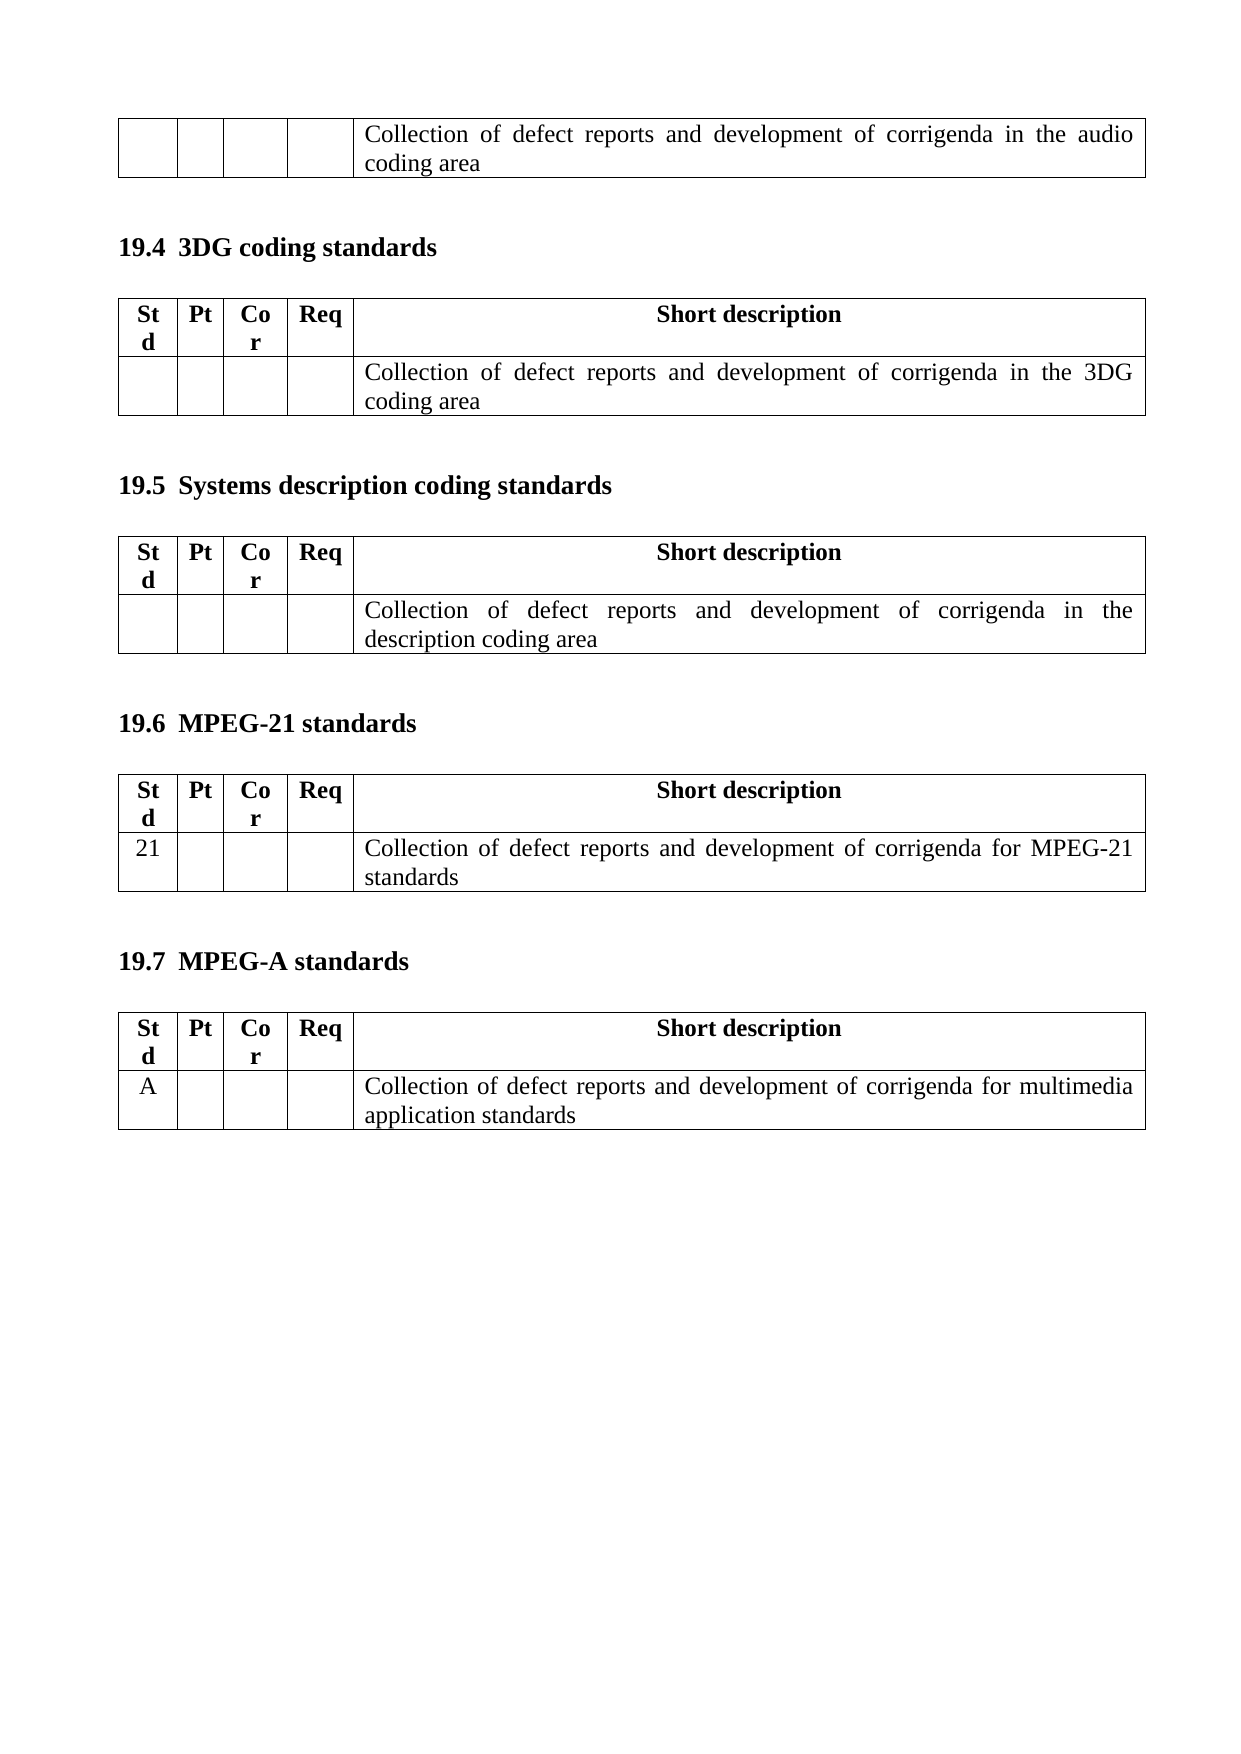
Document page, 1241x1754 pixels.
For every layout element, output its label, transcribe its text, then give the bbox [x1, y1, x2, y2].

table_header Req [288, 1013, 353, 1070]
table_header Cor [224, 299, 287, 356]
table_cell [178, 1071, 223, 1129]
table_cell [224, 833, 287, 891]
table_cell Collection of defect reports and development of corrigenda in the 3DG coding area [354, 357, 1145, 415]
table_cell [178, 595, 223, 653]
table_cell [119, 595, 177, 653]
table_header Short description [354, 299, 1145, 356]
table_header Pt [178, 299, 223, 356]
table_cell A [119, 1071, 177, 1129]
subtitle MPEG-21 standards [118, 707, 1122, 739]
table_cell [288, 833, 353, 891]
table_cell Collection of defect reports and development of corrigenda for MPEG-21 standards [354, 833, 1145, 891]
table_header Req [288, 775, 353, 832]
table_cell Collection of defect reports and development of corrigenda in the audio coding area [354, 119, 1145, 177]
table_cell [288, 119, 353, 177]
table_header Short description [354, 1013, 1145, 1070]
table_header Pt [178, 537, 223, 594]
table_cell [224, 119, 287, 177]
table_cell [224, 1071, 287, 1129]
table_header Short description [354, 537, 1145, 594]
table_header Cor [224, 775, 287, 832]
table_cell 21 [119, 833, 177, 891]
subtitle Systems description coding standards [118, 469, 1122, 501]
table_header Cor [224, 1013, 287, 1070]
table_header Short description [354, 775, 1145, 832]
table_cell [224, 595, 287, 653]
table_header Pt [178, 775, 223, 832]
subtitle 3DG coding standards [118, 231, 1122, 263]
table_header Std [119, 1013, 177, 1070]
table_cell [178, 833, 223, 891]
table_cell [178, 119, 223, 177]
table_cell [119, 119, 177, 177]
table_cell [288, 357, 353, 415]
table_cell [288, 595, 353, 653]
table_header Req [288, 537, 353, 594]
table_header Cor [224, 537, 287, 594]
table_cell [119, 357, 177, 415]
table_header Std [119, 775, 177, 832]
table_header Std [119, 537, 177, 594]
table_header Std [119, 299, 177, 356]
table_header Req [288, 299, 353, 356]
table_header Pt [178, 1013, 223, 1070]
table_cell [288, 1071, 353, 1129]
subtitle MPEG-A standards [118, 946, 1122, 977]
table_cell Collection of defect reports and development of corrigenda in the description coding area [354, 595, 1145, 653]
table_cell [178, 357, 223, 415]
table_cell Collection of defect reports and development of corrigenda for multimedia application standards [354, 1071, 1145, 1129]
table_cell [224, 357, 287, 415]
